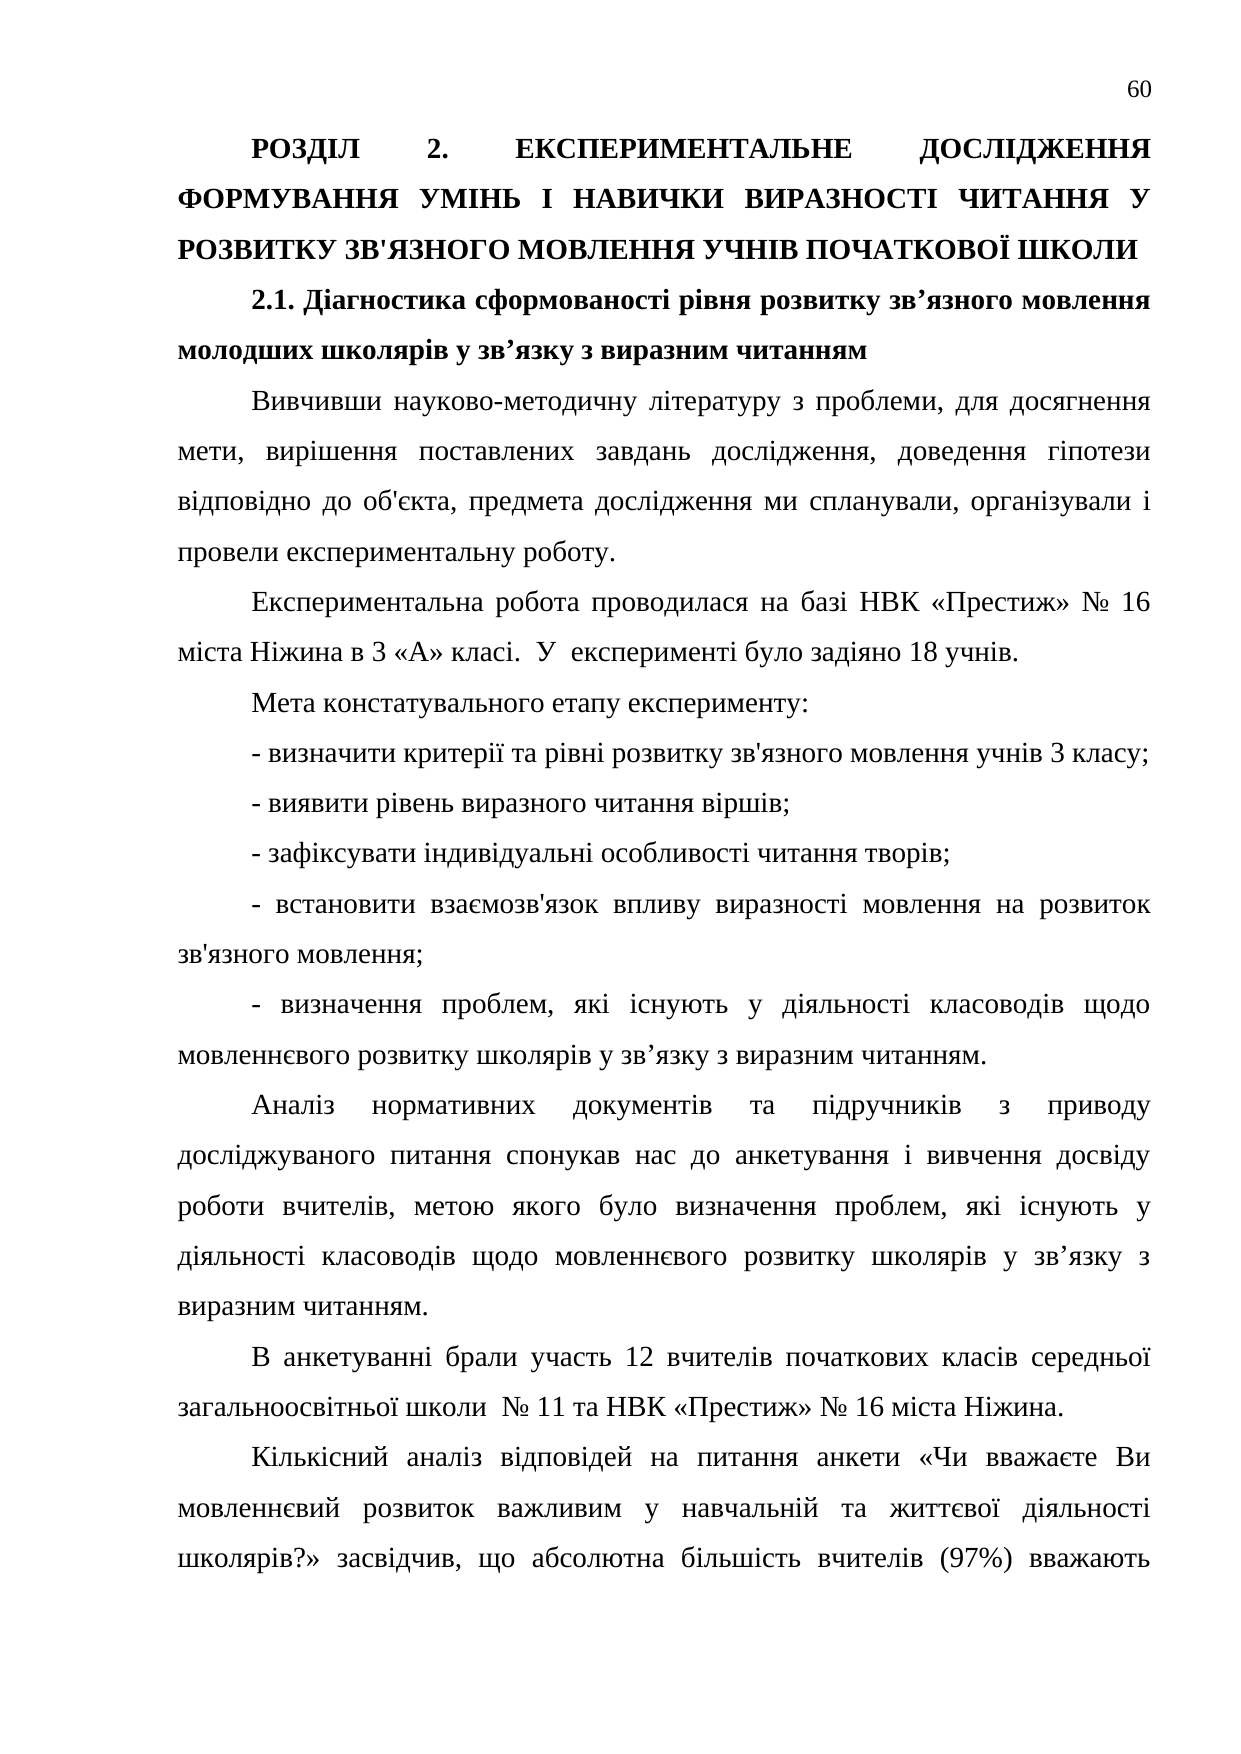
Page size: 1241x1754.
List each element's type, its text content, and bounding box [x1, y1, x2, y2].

text Аналіз нормативних документів та підручників з приводу досліджуваного питання спонукав нас до анкетування і вивчення досвіду роботи вчителів, метою якого було визначення проблем, які існують у діяльності класоводів щодо мовленнєвого розвитку школярів у зв’язку з виразним читанням. [177, 1087, 1152, 1322]
text 2.1. Діагностика сформованості рівня розвитку зв’язного мовлення молодших школярів у зв’язку з виразним читанням [177, 282, 1152, 366]
text Вивчивши науково-методичну літературу з проблеми, для досягнення мети, вирішення поставлених завдань дослідження, доведення гіпотези відповідно до об'єкта, предмета дослідження ми спланували, організували і провели експериментальну роботу. [177, 383, 1152, 567]
text - виявити рівень виразного читання віршів; [177, 785, 1152, 819]
text Мета констатувального етапу експерименту: [177, 685, 1152, 718]
text - зафіксувати індивідуальні особливості читання творів; [177, 836, 1152, 869]
text - визначити критерії та рівні розвитку зв'язного мовлення учнів 3 класу; [177, 735, 1152, 768]
text - встановити взаємозв'язок впливу виразності мовлення на розвиток зв'язного мовлення; [177, 886, 1152, 970]
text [177, 1439, 1152, 1573]
text - визначення проблем, які існують у діяльності класоводів щодо мовленнєвого розвитку школярів у зв’язку з виразним читанням. [177, 987, 1152, 1070]
text Експериментальна робота проводилася на базі НВК «Престиж» № 16 міста Ніжина в 3 «А» класі. У експерименті було задіяно 18 учнів. [177, 584, 1152, 668]
text В анкетуванні брали участь 12 вчителів початкових класів середньої загальноосвітньої школи № 11 та НВК «Престиж» № 16 міста Ніжина. [177, 1339, 1152, 1423]
text РОЗДІЛ 2. ЕКСПЕРИМЕНТАЛЬНЕ ДОСЛІДЖЕННЯ ФОРМУВАННЯ УМІНЬ І НАВИЧКИ ВИРАЗНОСТІ ЧИТАННЯ У РОЗВИТКУ ЗВ'ЯЗНОГО МОВЛЕННЯ УЧНІВ ПОЧАТКОВОЇ ШКОЛИ [177, 131, 1152, 265]
